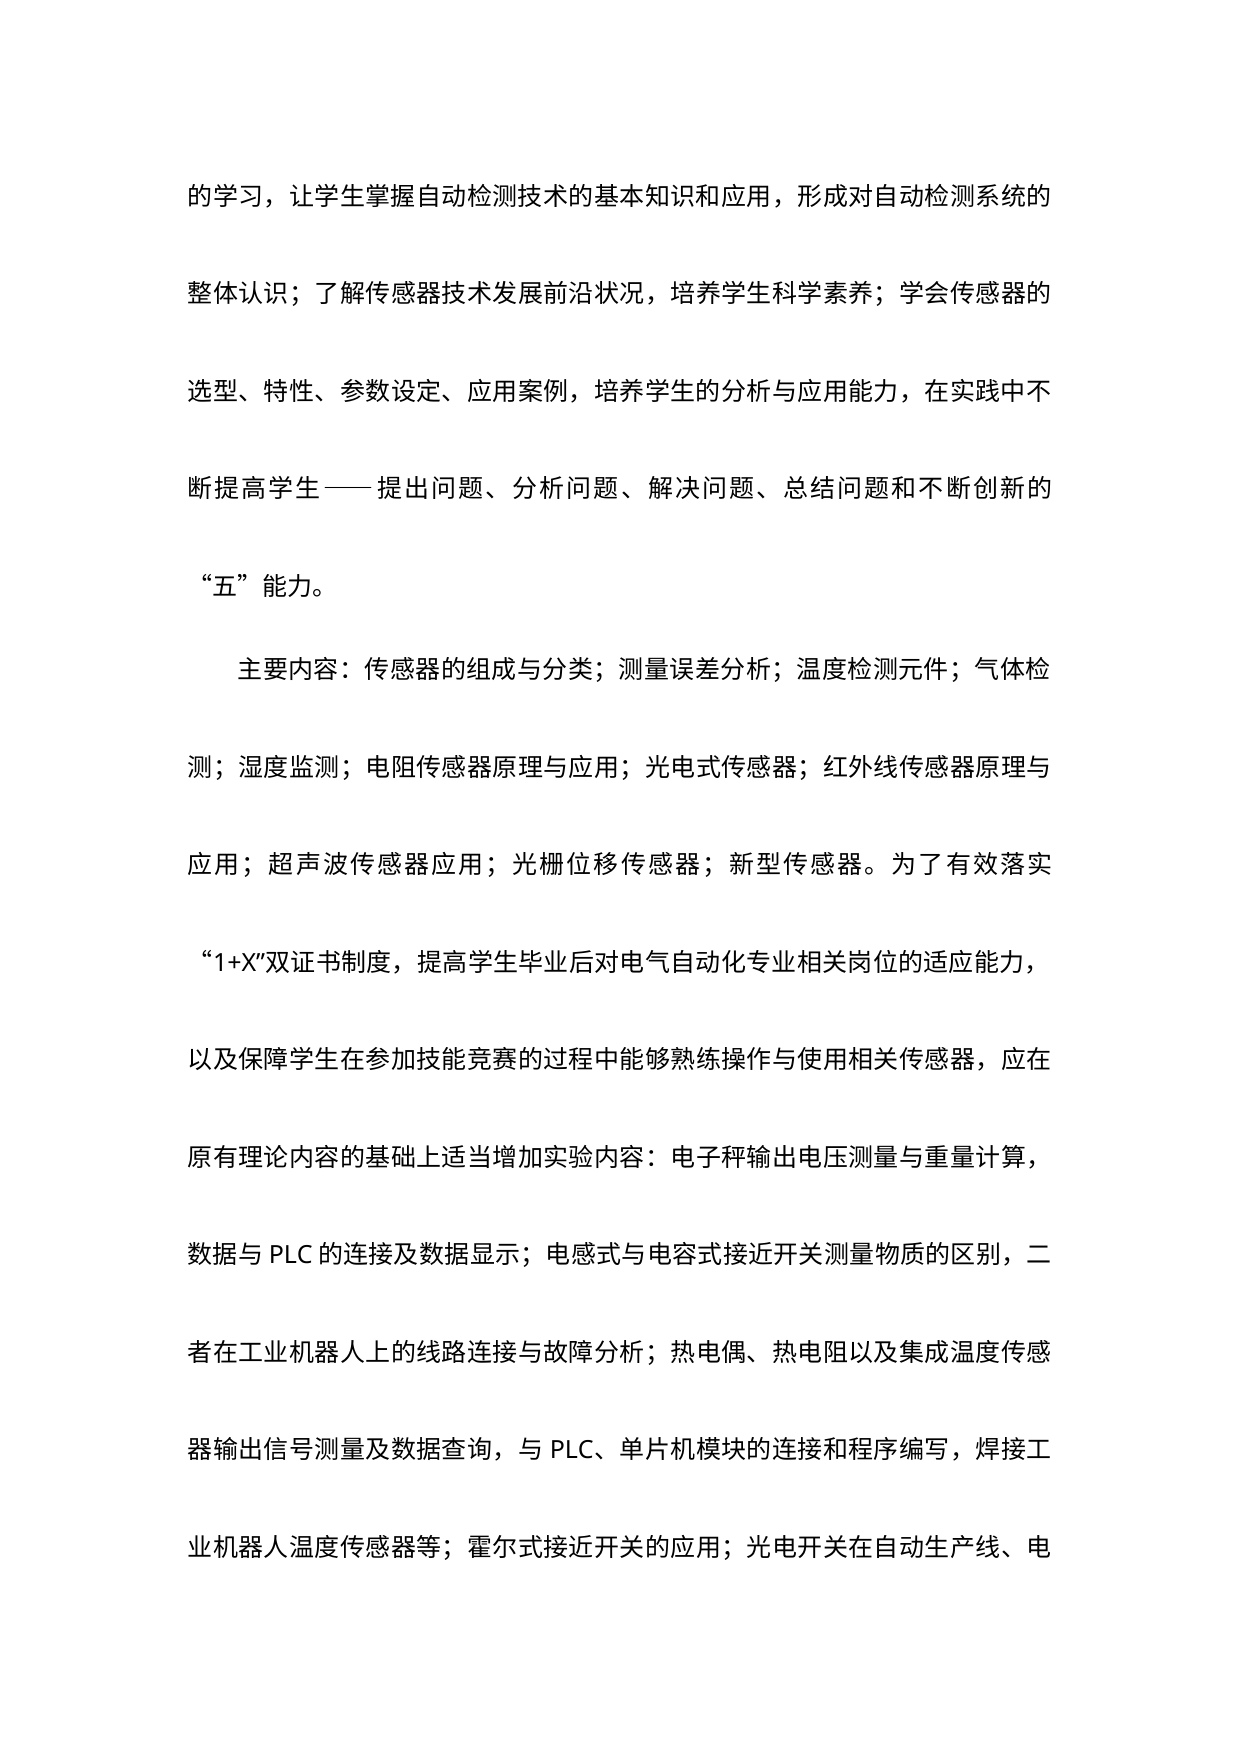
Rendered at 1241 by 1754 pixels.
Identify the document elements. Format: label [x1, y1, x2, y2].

text [187, 635, 1053, 1578]
text [187, 162, 1053, 617]
